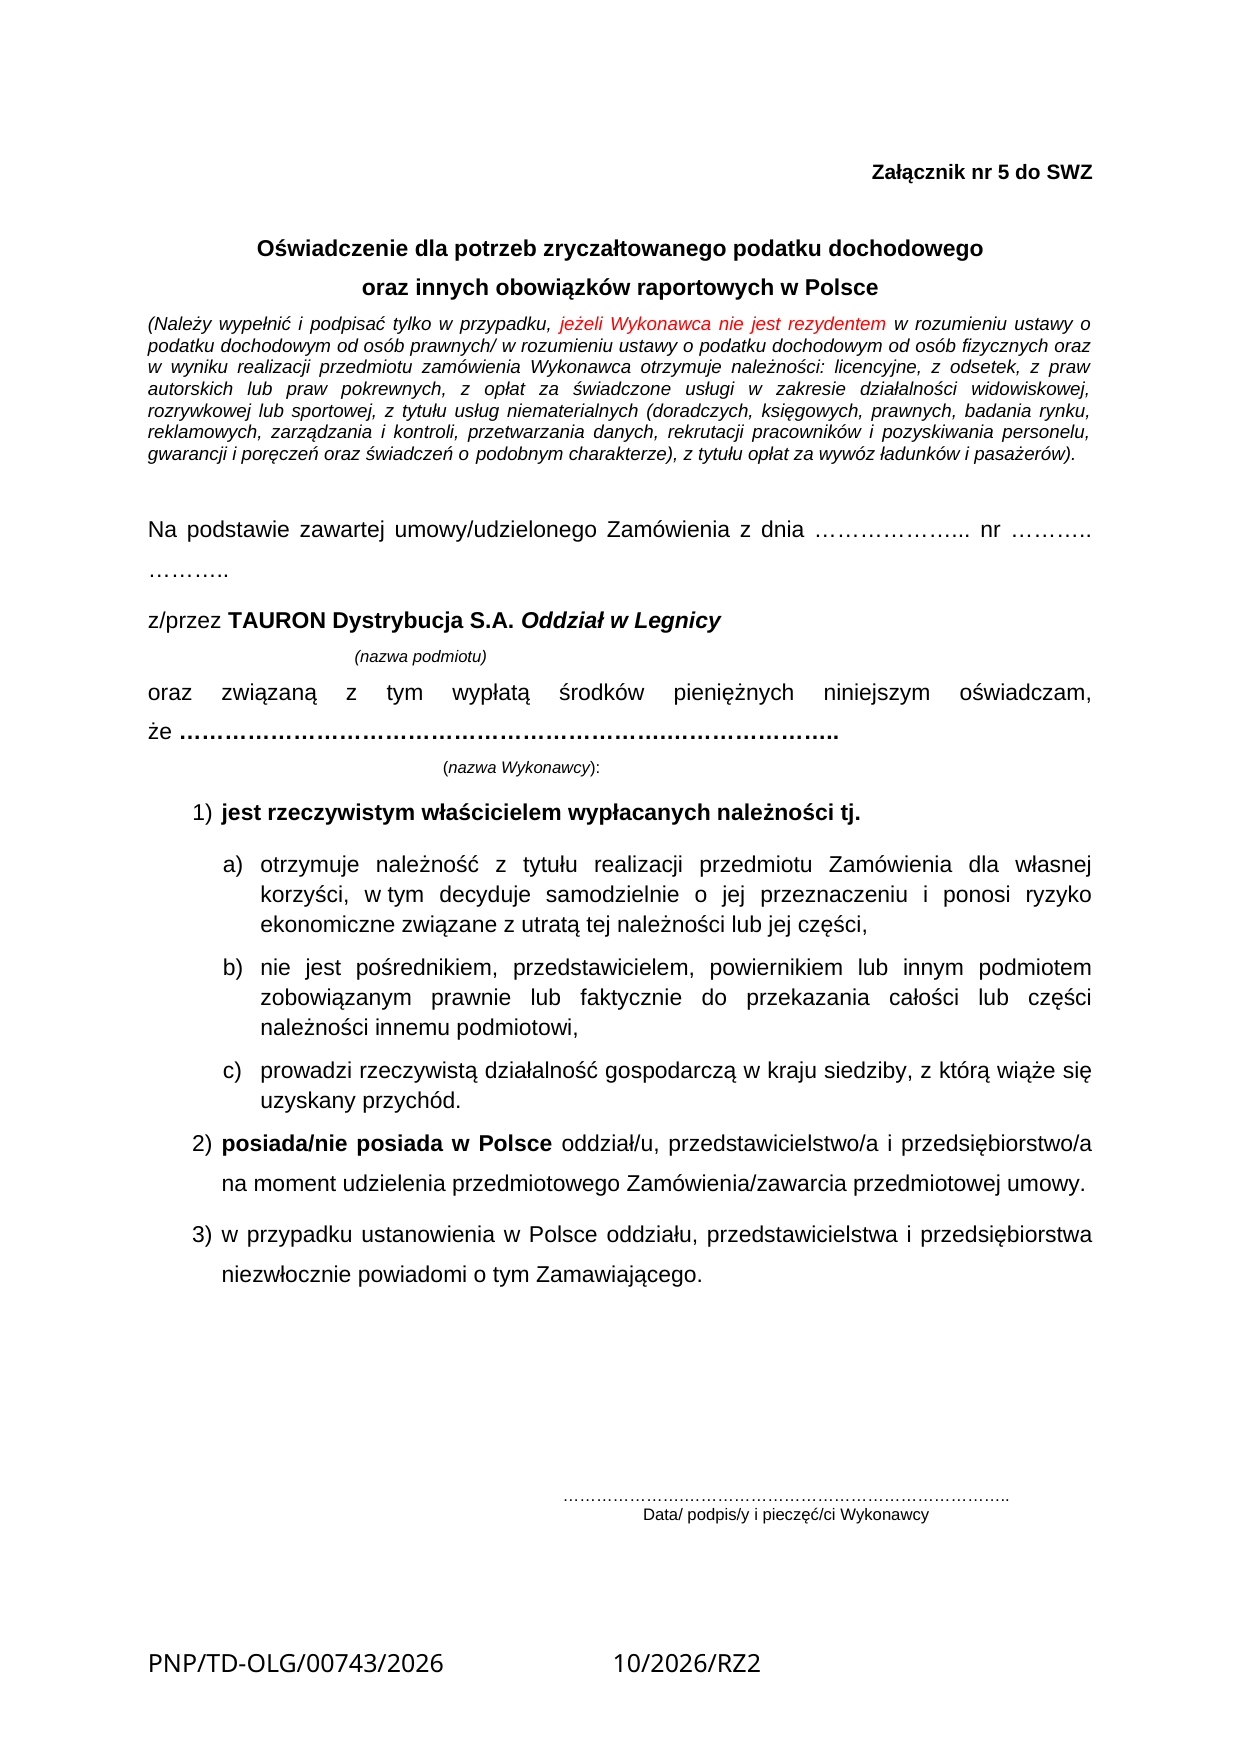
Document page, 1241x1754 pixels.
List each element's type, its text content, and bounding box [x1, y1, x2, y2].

table_header ………………….………………………………………………….. [494, 1459, 1093, 1505]
text oraz innych obowiązków raportowych w Polsce [148, 274, 1093, 301]
list prowadzi rzeczywistą działalność gospodarczą w kraju siedziby, z którą wiąże się uzyskany przychód. [223, 1057, 1093, 1114]
table_cell Data/ podpis/y i pieczęć/ci Wykonawcy [494, 1505, 1093, 1524]
list otrzymuje należność z tytułu realizacji przedmiotu Zamówienia dla własnej korzyści, w tym decyduje samodzielnie o jej przeznaczeniu i ponosi ryzyko ekonomiczne związane z utratą tej należności lub jej części, [223, 851, 1093, 938]
text oraz związaną z tym wypłatą środków pieniężnych niniejszym oświadczam, że ……………………………………………………….………………….. [148, 679, 1093, 744]
text Oświadczenie dla potrzeb zryczałtowanego podatku dochodowego [148, 235, 1093, 262]
list jest rzeczywistym właścicielem wypłacanych należności tj. [192, 799, 1093, 825]
text Na podstawie zawartej umowy/udzielonego Zamówienia z dnia ………………... nr ………..……….. [148, 516, 1093, 582]
text Załącznik nr 5 do SWZ [148, 160, 1093, 184]
list w przypadku ustanowienia w Polsce oddziału, przedstawicielstwa i przedsiębiorstwa niezwłocznie powiadomi o tym Zamawiającego. [192, 1221, 1093, 1287]
text (nazwa podmiotu) [354, 647, 1093, 666]
text z/przez TAURON Dystrybucja S.A. Oddział w Legnicy [148, 607, 1093, 634]
list nie jest pośrednikiem, przedstawicielem, powiernikiem lub innym podmiotem zobowiązanym prawnie lub faktycznie do przekazania całości lub części należności innemu podmiotowi, [223, 954, 1093, 1041]
text (Należy wypełnić i podpisać tylko w przypadku, jeżeli Wykonawca nie jest rezydentem w rozumieniu ustawy o podatku dochodowym od osób prawnych/ w rozumieniu ustawy o podatku dochodowym od osób fizycznych oraz w wyniku realizacji przedmiotu zamówienia Wykonawca otrzymuje należności: licencyjne, z odsetek, z praw autorskich lub praw pokrewnych, z opłat za świadczone usługi w zakresie działalności widowiskowej, rozrywkowej lub sportowej, z tytułu usług niematerialnych (doradczych, księgowych, prawnych, badania rynku, reklamowych, zarządzania i kontroli, przetwarzania danych, rekrutacji pracowników i pozyskiwania personelu, gwarancji i poręczeń oraz świadczeń o podobnym charakterze), z tytułu opłat za wywóz ładunków i pasażerów). [148, 313, 1093, 464]
list posiada/nie posiada w Polsce oddział/u, przedstawicielstwo/a i przedsiębiorstwo/a na moment udzielenia przedmiotowego Zamówienia/zawarcia przedmiotowej umowy. [192, 1130, 1093, 1196]
text (nazwa Wykonawcy): [310, 758, 1093, 777]
